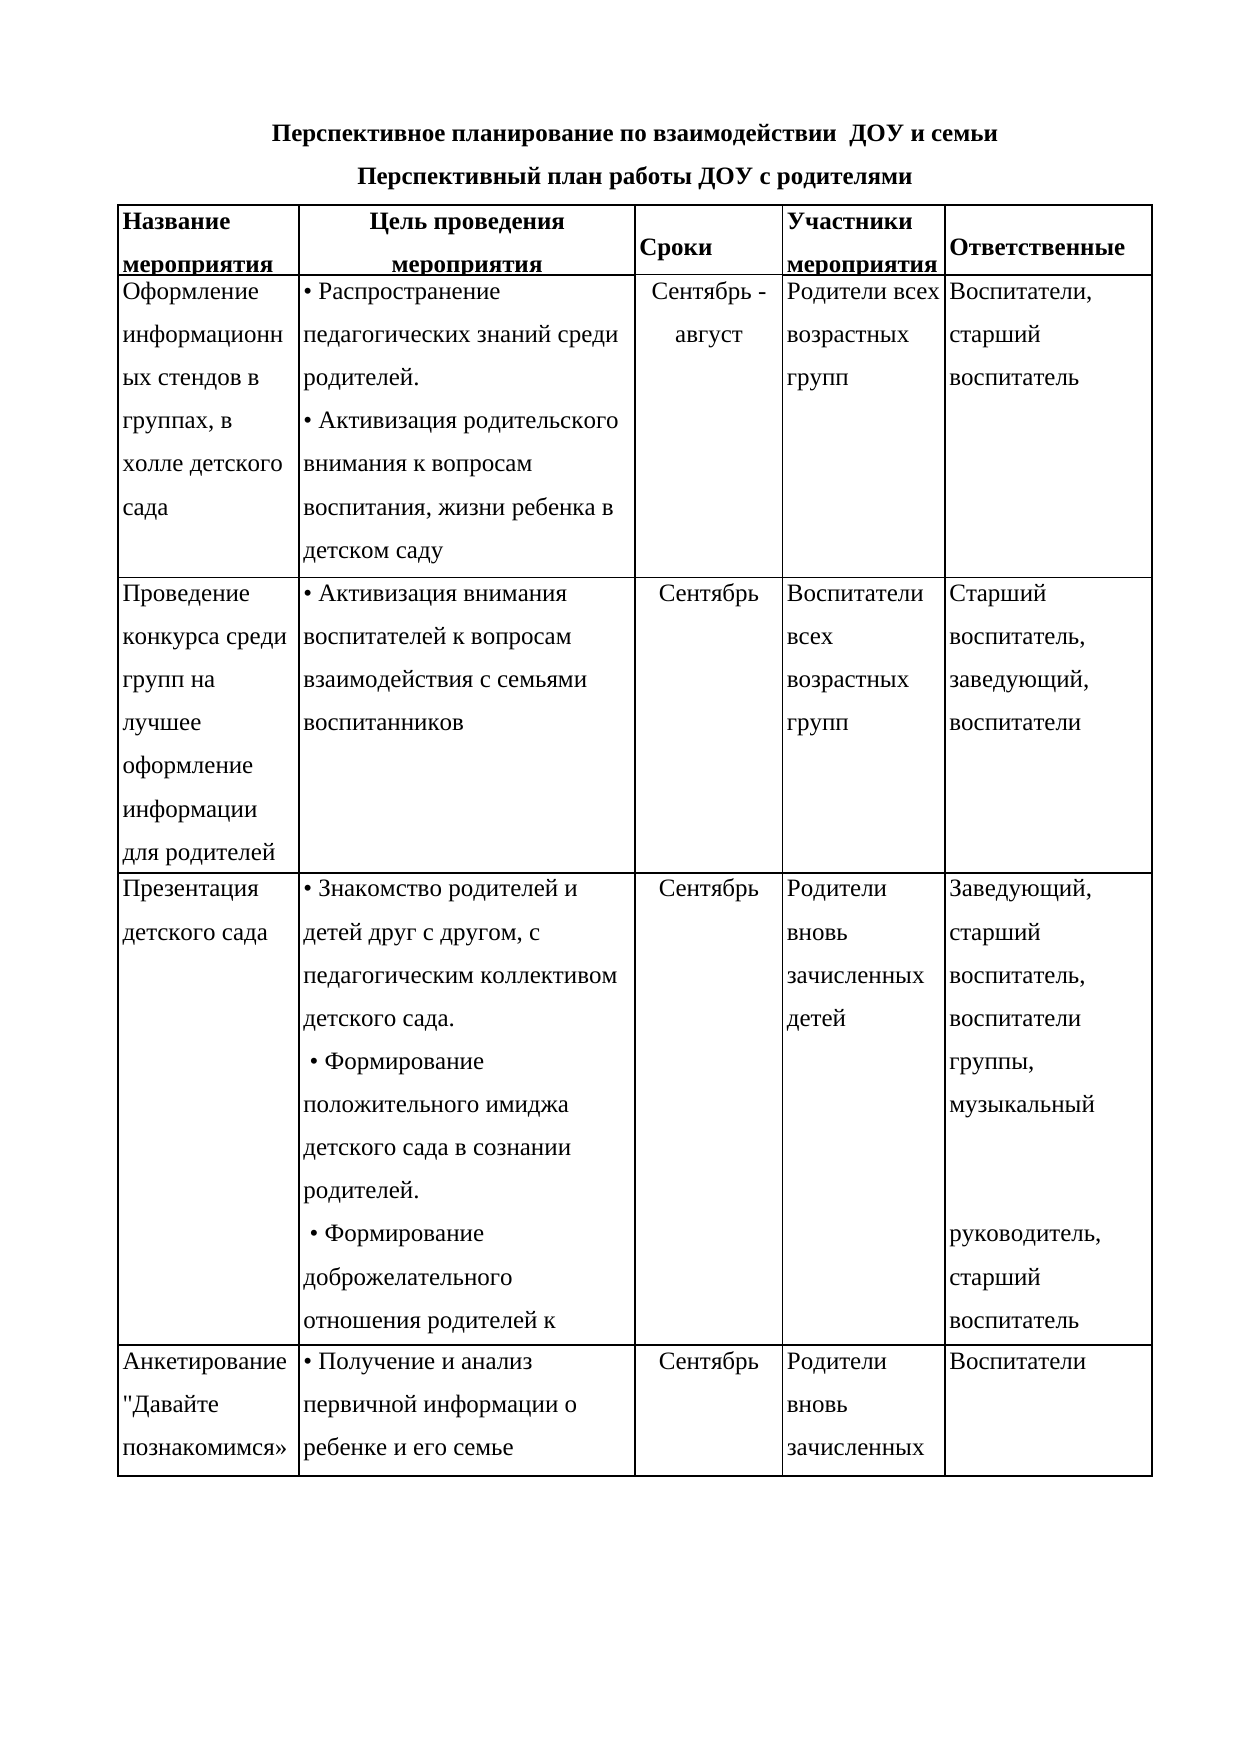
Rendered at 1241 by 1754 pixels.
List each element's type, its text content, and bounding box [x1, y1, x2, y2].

text Перспективный план работы ДОУ с родителями [118, 161, 1152, 190]
table_header Ответственные [946, 206, 1151, 274]
table_cell Сентябрь [636, 874, 782, 1344]
table_cell • Получение и анализ первичной информации о ребенке и его семье [300, 1346, 634, 1475]
table_cell Воспитатели [946, 1346, 1151, 1475]
table_cell Сентябрь [636, 578, 782, 872]
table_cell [783, 1346, 944, 1475]
table_cell • Распространение педагогических знаний среди родителей. • Активизация родительского внимания к вопросам воспитания, жизни ребенка в детском саду [300, 276, 634, 577]
table_cell Сентябрь -август [636, 275, 782, 577]
table_cell Родители всех возрастных групп [783, 276, 944, 577]
table_header Сроки [636, 206, 782, 274]
table_cell • Знакомство родителей и детей друг с другом, с педагогическим коллективом детского сада. • Формирование положительного имиджа детского сада в сознании родителей. • Формирование доброжелательного отношения родителей к детскому саду [300, 874, 634, 1344]
table_header Участники мероприятия [783, 206, 944, 274]
table_cell • Активизация внимания воспитателей к вопросам взаимодействия с семьями воспитанников [300, 578, 634, 872]
table_cell Заведующий, старший воспитатель, воспитатели группы, музыкальный руководитель, старший воспитатель [946, 874, 1151, 1344]
table_header Цель проведения мероприятия [300, 206, 634, 274]
table_cell Старший воспитатель, заведующий, воспитатели [946, 578, 1151, 872]
table_header Название мероприятия [119, 206, 298, 274]
table_cell Проведение конкурса среди групп на лучшее оформление информации для родителей [119, 578, 298, 872]
table_cell Воспитатели всех возрастных групп [783, 578, 944, 872]
table_cell Оформление информационных стендов в группах, в холле детского сада [119, 276, 298, 577]
table_cell Родители вновь зачисленных детей [783, 874, 944, 1344]
table_cell Воспитатели, старший воспитатель [946, 276, 1151, 577]
table_cell Сентябрь [636, 1346, 782, 1475]
text Перспективное планирование по взаимодействии ДОУ и семьи [118, 118, 1152, 147]
table_cell Анкетирование "Давайте познакомимся» [119, 1346, 298, 1475]
table_cell Презентация детского сада [119, 874, 298, 1344]
